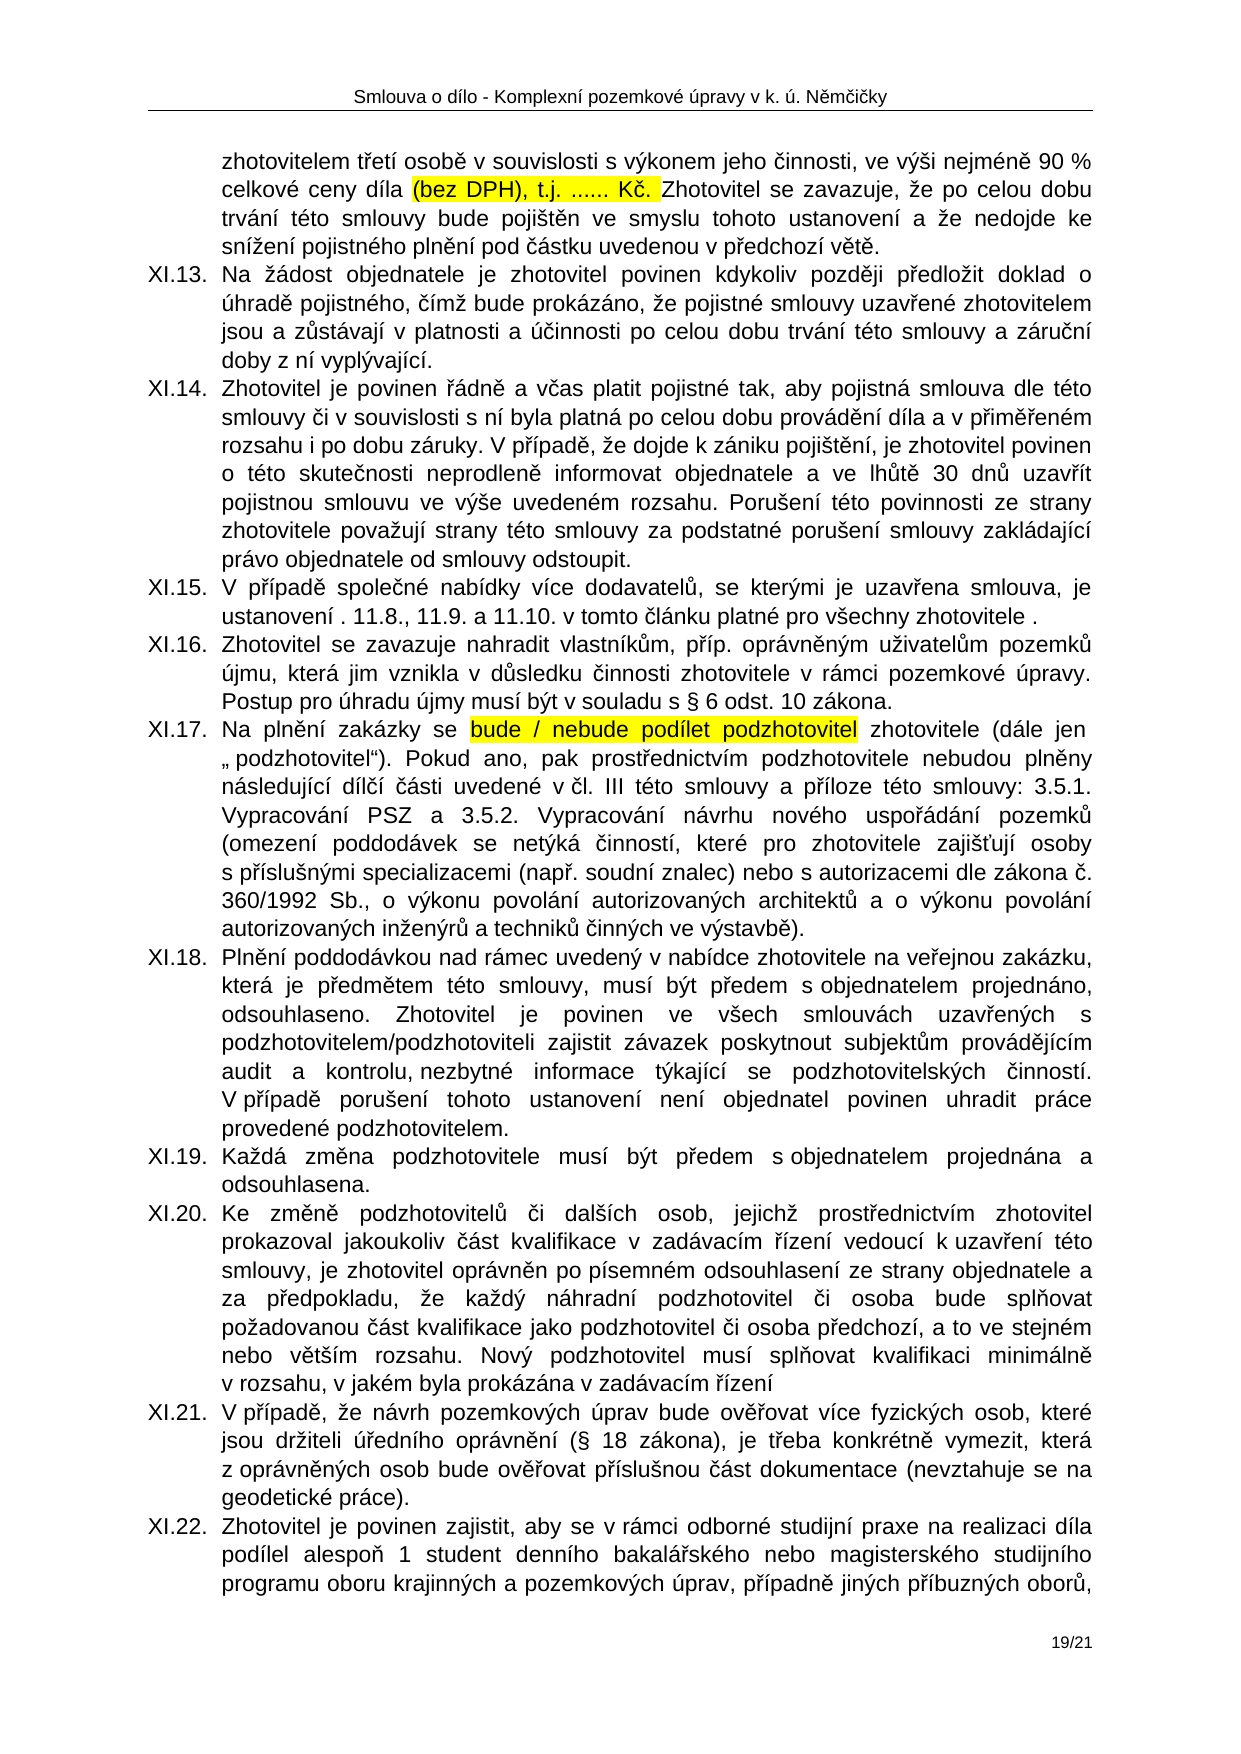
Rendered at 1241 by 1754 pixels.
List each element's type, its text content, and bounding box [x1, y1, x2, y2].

list Zhotovitel je povinen řádně a včas platit pojistné tak, aby pojistná smlouva dle této smlouvy či v souvislosti s ní byla platná po celou dobu provádění díla a v přiměřeném rozsahu i po dobu záruky. V případě, že dojde k zániku pojištění, je zhotovitel povinen o této skutečnosti neprodleně informovat objednatele a ve lhůtě 30 dnů uzavřít pojistnou smlouvu ve výše uvedeném rozsahu. Porušení této povinnosti ze strany zhotovitele považují strany této smlouvy za podstatné porušení smlouvy zakládající právo objednatele od smlouvy odstoupit. [148, 375, 1093, 572]
list Každá změna podzhotovitele musí být předem s objednatelem projednána a odsouhlasena. [148, 1143, 1093, 1198]
list V případě společné nabídky více dodavatelů, se kterými je uzavřena smlouva, je ustanovení . 11.8., 11.9. a 11.10. v tomto článku platné pro všechny zhotovitele . [148, 574, 1093, 629]
list V případě, že návrh pozemkových úprav bude ověřovat více fyzických osob, které jsou držiteli úředního oprávnění (§ 18 zákona), je třeba konkrétně vymezit, která z oprávněných osob bude ověřovat příslušnou část dokumentace (nevztahuje se na geodetické práce). [148, 1399, 1093, 1511]
list Plnění poddodávkou nad rámec uvedený v nabídce zhotovitele na veřejnou zakázku, která je předmětem této smlouvy, musí být předem s objednatelem projednáno, odsouhlaseno. Zhotovitel je povinen ve všech smlouvách uzavřených s podzhotovitelem/podzhotoviteli zajistit závazek poskytnout subjektům provádějícím audit a kontrolu, nezbytné informace týkající se podzhotovitelských činností. V případě porušení tohoto ustanovení není objednatel povinen uhradit práce provedené podzhotovitelem. [148, 944, 1093, 1141]
list Na žádost objednatele je zhotovitel povinen kdykoliv později předložit doklad o úhradě pojistného, čímž bude prokázáno, že pojistné smlouvy uzavřené zhotovitelem jsou a zůstávají v platnosti a účinnosti po celou dobu trvání této smlouvy a záruční doby z ní vyplývající. [148, 261, 1093, 373]
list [148, 148, 1093, 259]
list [148, 1513, 1093, 1596]
list Ke změně podzhotovitelů či dalších osob, jejichž prostřednictvím zhotovitel prokazoval jakoukoliv část kvalifikace v zadávacím řízení vedoucí k uzavření této smlouvy, je zhotovitel oprávněn po písemném odsouhlasení ze strany objednatele a za předpokladu, že každý náhradní podzhotovitel či osoba bude splňovat požadovanou část kvalifikace jako podzhotovitel či osoba předchozí, a to ve stejném nebo větším rozsahu. Nový podzhotovitel musí splňovat kvalifikaci minimálně v rozsahu, v jakém byla prokázána v zadávacím řízení [148, 1200, 1093, 1397]
list Zhotovitel se zavazuje nahradit vlastníkům, příp. oprávněným uživatelům pozemků újmu, která jim vznikla v důsledku činnosti zhotovitele v rámci pozemkové úpravy. Postup pro úhradu újmy musí být v souladu s § 6 odst. 10 zákona. [148, 631, 1093, 714]
list Na plnění zakázky se bude / nebude podílet podzhotovitel zhotovitele (dále jen „ podzhotovitel“). Pokud ano, pak prostřednictvím podzhotovitele nebudou plněny následující dílčí části uvedené v čl. III této smlouvy a příloze této smlouvy: 3.5.1. Vypracování PSZ a 3.5.2. Vypracování návrhu nového uspořádání pozemků (omezení poddodávek se netýká činností, které pro zhotovitele zajišťují osoby s příslušnými specializacemi (např. soudní znalec) nebo s autorizacemi dle zákona č. 360/1992 Sb., o výkonu povolání autorizovaných architektů a o výkonu povolání autorizovaných inženýrů a techniků činných ve výstavbě). [148, 716, 1093, 942]
